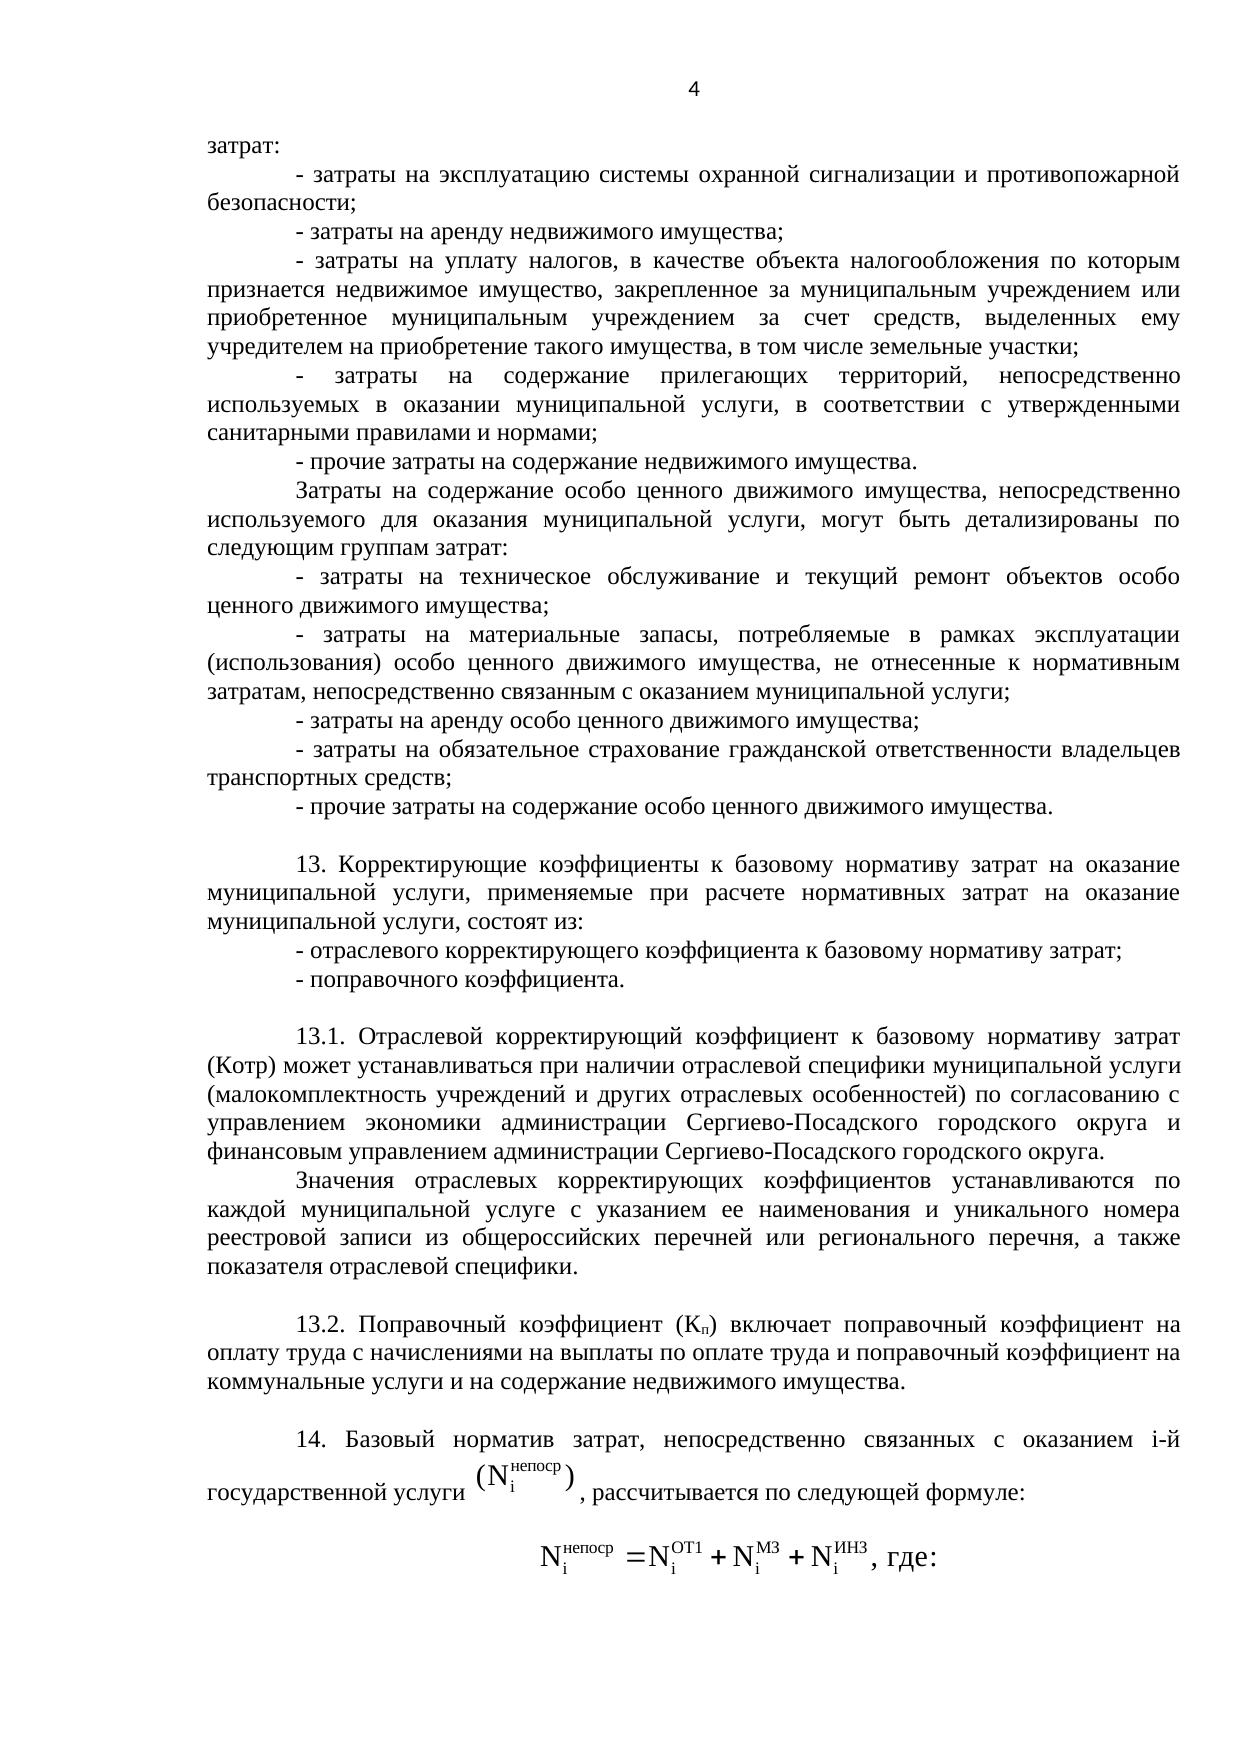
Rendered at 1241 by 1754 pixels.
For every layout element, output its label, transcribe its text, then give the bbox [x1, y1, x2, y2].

text Значения отраслевых корректирующих коэффициентов устанавливаются по каждой муниципальной услуге с указанием ее наименования и уникального номера реестровой записи из общероссийских перечней или регионального перечня, а также показателя отраслевой специфики. [207, 1165, 1181, 1280]
text - затраты на уплату налогов, в качестве объекта налогообложения по которым признается недвижимое имущество, закрепленное за муниципальным учреждением или приобретенное муниципальным учреждением за счет средств, выделенных ему учредителем на приобретение такого имущества, в том числе земельные участки; [207, 245, 1181, 360]
text 13.1. Отраслевой корректирующий коэффициент к базовому нормативу затрат (Котр) может устанавливаться при наличии отраслевой специфики муниципальной услуги (малокомплектность учреждений и других отраслевых особенностей) по согласованию с управлением экономики администрации Сергиево-Посадского городского округа и финансовым управлением администрации Сергиево-Посадского городского округа. [207, 1021, 1181, 1165]
text Затраты на содержание особо ценного движимого имущества, непосредственно используемого для оказания муниципальной услуги, могут быть детализированы по следующим группам затрат: [207, 475, 1181, 561]
text 13.2. Поправочный коэффициент (Кп) включает поправочный коэффициент на оплату труда с начислениями на выплаты по оплате труда и поправочный коэффициент на коммунальные услуги и на содержание недвижимого имущества. [207, 1309, 1181, 1395]
text - затраты на техническое обслуживание и текущий ремонт объектов особо ценного движимого имущества; [207, 561, 1181, 619]
text - затраты на эксплуатацию системы охранной сигнализации и противопожарной безопасности; [207, 159, 1181, 216]
text - затраты на обязательное страхование гражданской ответственности владельцев транспортных средств; [207, 734, 1181, 791]
text - затраты на содержание прилегающих территорий, непосредственно используемых в оказании муниципальной услуги, в соответствии с утвержденными санитарными правилами и нормами; [207, 360, 1181, 446]
text 13. Корректирующие коэффициенты к базовому нормативу затрат на оказание муниципальной услуги, применяемые при расчете нормативных затрат на оказание муниципальной услуги, состоят из: [207, 849, 1181, 935]
text - отраслевого корректирующего коэффициента к базовому нормативу затрат; [207, 935, 1181, 964]
text - затраты на аренду недвижимого имущества; [207, 216, 1181, 245]
text - прочие затраты на содержание недвижимого имущества. [207, 446, 1181, 475]
text 14. Базовый норматив затрат, непосредственно связанных с оказанием i-й государственной услуги , рассчитывается по следующей формуле: [207, 1424, 1181, 1505]
text - поправочного коэффициента. [207, 964, 1181, 992]
text - затраты на материальные запасы, потребляемые в рамках эксплуатации (использования) особо ценного движимого имущества, не отнесенные к нормативным затратам, непосредственно связанным с оказанием муниципальной услуги; [207, 619, 1181, 705]
text - прочие затраты на содержание особо ценного движимого имущества. [207, 791, 1181, 820]
text - затраты на аренду особо ценного движимого имущества; [207, 705, 1181, 734]
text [207, 130, 1181, 159]
